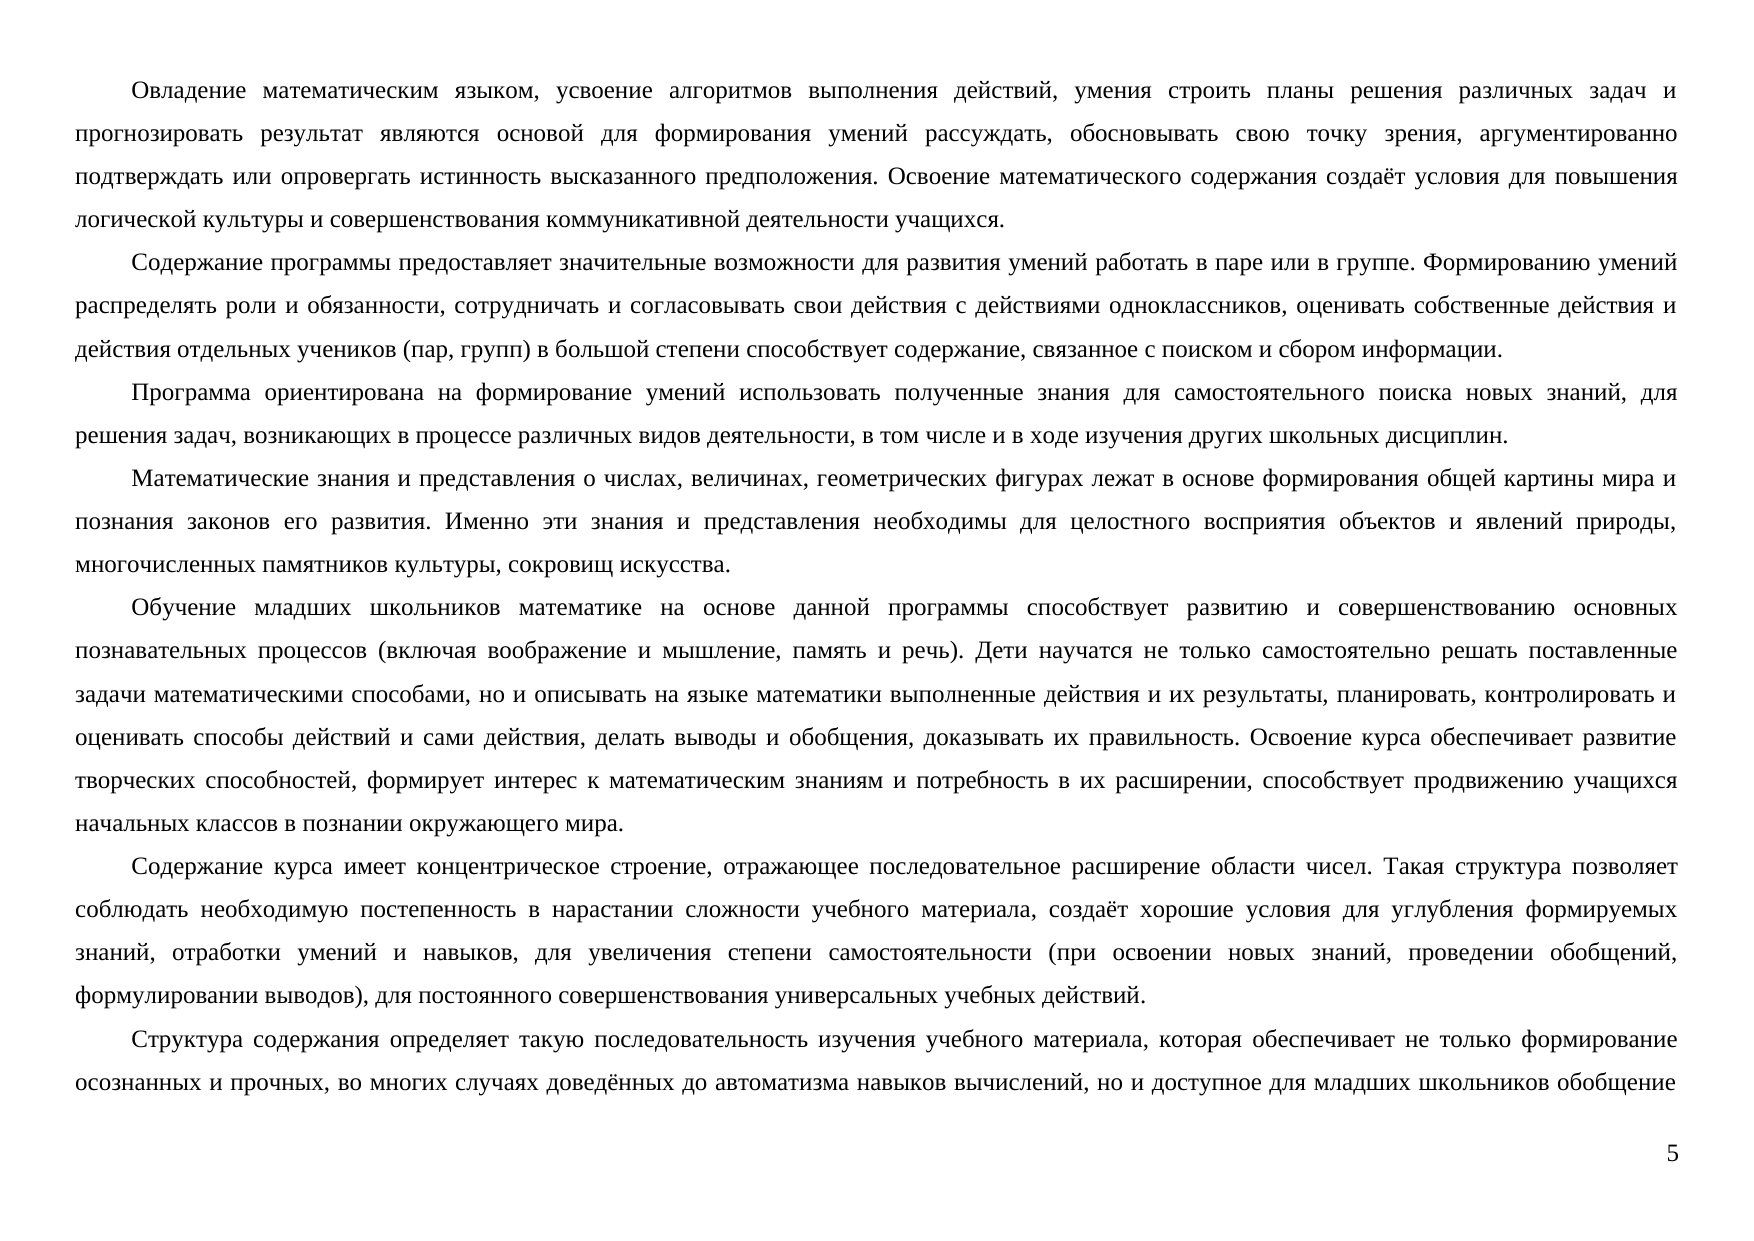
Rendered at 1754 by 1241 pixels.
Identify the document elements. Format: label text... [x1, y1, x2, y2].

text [75, 1024, 1679, 1096]
text Содержание курса имеет концентрическое строение, отражающее последовательное расширение области чисел. Такая структура позволяет соблюдать необходимую постепенность в нарастании сложности учебного материала, создаёт хорошие условия для углубления формируемых знаний, отработки умений и навыков, для увеличения степени самостоятельности (при освоении новых знаний, проведении обобщений, формулировании выводов), для постоянного совершенствования универсальных учебных действий. [75, 851, 1679, 1009]
text Обучение младших школьников математике на основе данной программы способствует развитию и совершенствованию основных познавательных процессов (включая воображение и мышление, память и речь). Дети научатся не только самостоятельно решать поставленные задачи математическими способами, но и описывать на языке математики выполненные действия и их результаты, планировать, контролировать и оценивать способы действий и сами действия, делать выводы и обобщения, доказывать их правильность. Освоение курса обеспечивает развитие творческих способностей, формирует интерес к математическим знаниям и потребность в их расширении, способствует продвижению учащихся начальных классов в познании окружающего мира. [75, 592, 1679, 837]
text Содержание программы предоставляет значительные возможности для развития умений работать в паре или в группе. Формированию умений распределять роли и обязанности, сотрудничать и согласовывать свои действия с действиями одноклассников, оценивать собственные действия и действия отдельных учеников (пар, групп) в большой степени способствует содержание, связанное с поиском и сбором информации. [75, 247, 1679, 362]
text Овладение математическим языком, усвоение алгоритмов выполнения действий, умения строить планы решения различных задач и прогнозировать результат являются основой для формирования умений рассуждать, обосновывать свою точку зрения, аргументированно подтверждать или опровергать истинность высказанного предположения. Освоение математического содержания создаёт условия для повышения логической культуры и совершенствования коммуникативной деятельности учащихся. [75, 75, 1679, 233]
text Математические знания и представления о числах, величинах, геометрических фигурах лежат в основе формирования общей картины мира и познания законов его развития. Именно эти знания и представления необходимы для целостного восприятия объектов и явлений природы, многочисленных памятников культуры, сокровищ искусства. [75, 463, 1679, 578]
text Программа ориентирована на формирование умений использовать полученные знания для самостоятельного поиска новых знаний, для решения задач, возникающих в процессе различных видов деятельности, в том числе и в ходе изучения других школьных дисциплин. [75, 377, 1679, 449]
